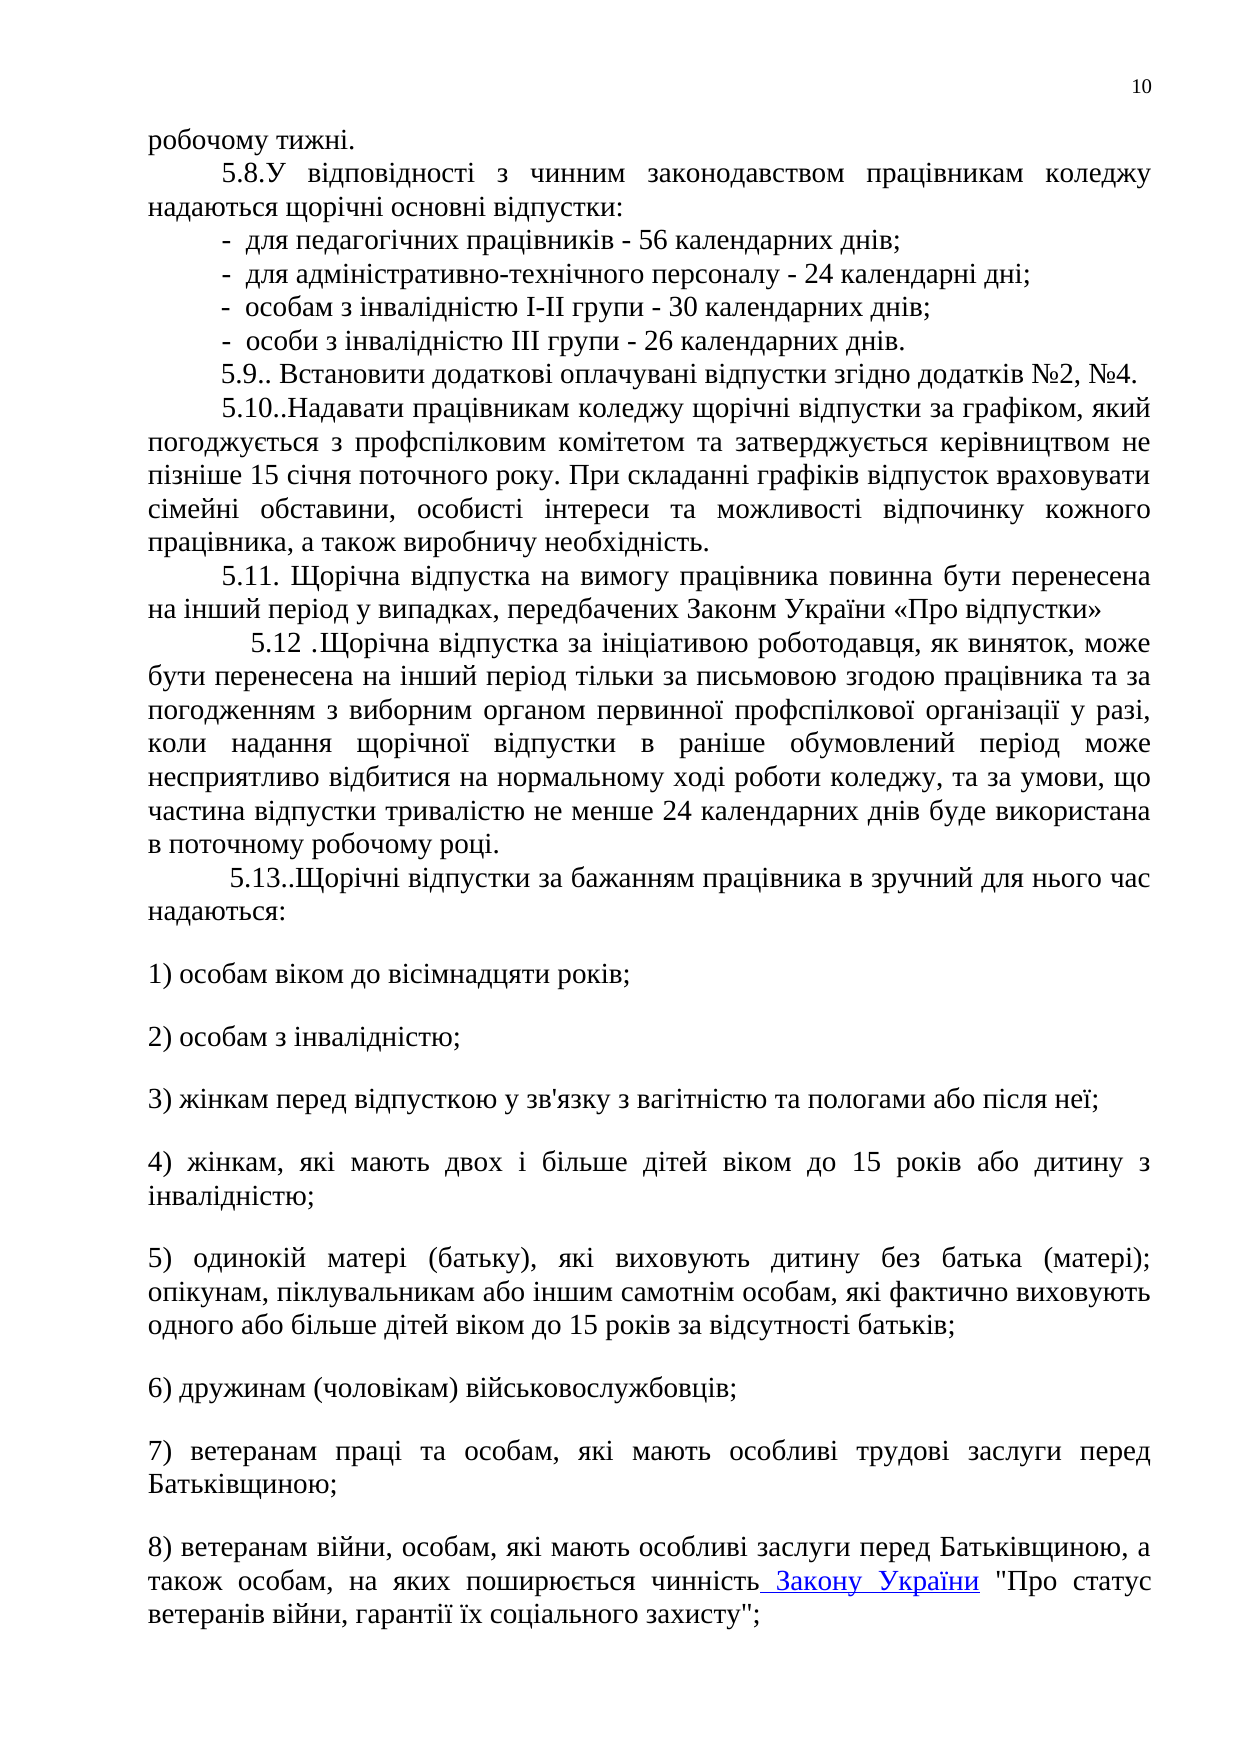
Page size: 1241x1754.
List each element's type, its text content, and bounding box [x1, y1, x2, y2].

text 5.10..Надавати працівникам коледжу щорічні відпустки за графіком, який погоджується з профспілковим комітетом та затверджується керівництвом не пізніше 15 січня поточного року. При складанні графіків відпусток враховувати сімейні обставини, особисті інтереси та можливості відпочинку кожного працівника, а також виробничу необхідність. [148, 390, 1152, 558]
text - особам з інвалідністю I-II групи - 30 календарних днів; [148, 289, 1152, 323]
text 5.8.У відповідності з чинним законодавством працівникам коледжу надаються щорічні основні відпустки: [148, 155, 1152, 222]
text 7) ветеранам праці та особам, які мають особливі трудові заслуги перед Батьківщиною; [148, 1433, 1152, 1500]
text - особи з інвалідністю III групи - 26 календарних днів. [148, 323, 1152, 357]
text 3) жінкам перед відпусткою у зв'язку з вагітністю та пологами або після неї; [148, 1081, 1152, 1115]
text 2) особам з інвалідністю; [148, 1019, 1152, 1052]
text 5.12 .Щорічна відпустка за ініціативою роботодавця, як виняток, може бути перенесена на інший період тільки за письмовою згодою працівника та за погодженням з виборним органом первинної профспілкової організації у разі, коли надання щорічної відпустки в раніше обумовлений період може несприятливо відбитися на нормальному ході роботи коледжу, та за умови, що частина відпустки тривалістю не менше 24 календарних днів буде використана в поточному робочому році. [148, 625, 1152, 860]
text - для педагогічних працівників - 56 календарних днів; [148, 222, 1152, 256]
text 6) дружинам (чоловікам) військовослужбовців; [148, 1370, 1152, 1404]
text 5.9.. Встановити додаткові оплачувані відпустки згідно додатків №2, №4. [148, 357, 1152, 390]
text 1) особам віком до вісімнадцяти років; [148, 956, 1152, 989]
text 5) одинокій матері (батьку), які виховують дитину без батька (матері); опікунам, піклувальникам або іншим самотнім особам, які фактично виховують одного або більше дітей віком до 15 років за відсутності батьків; [148, 1240, 1152, 1341]
text 5.13..Щорічні відпустки за бажанням працівника в зручний для нього час надаються: [148, 860, 1152, 927]
text 4) жінкам, які мають двох і більше дітей віком до 15 років або дитину з інвалідністю; [148, 1144, 1152, 1211]
text 8) ветеранам війни, особам, які мають особливі заслуги перед Батьківщиною, а також особам, на яких поширюється чинність Закону України "Про статус ветеранів війни, гарантії їх соціального захисту"; [148, 1529, 1152, 1630]
text - для адміністративно-технічного персоналу - 24 календарні дні; [148, 256, 1152, 289]
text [148, 122, 1152, 155]
text 5.11. Щорічна відпустка на вимогу працівника повинна бути перенесена на інший період у випадках, передбачених Законм України «Про відпустки» [148, 558, 1152, 625]
